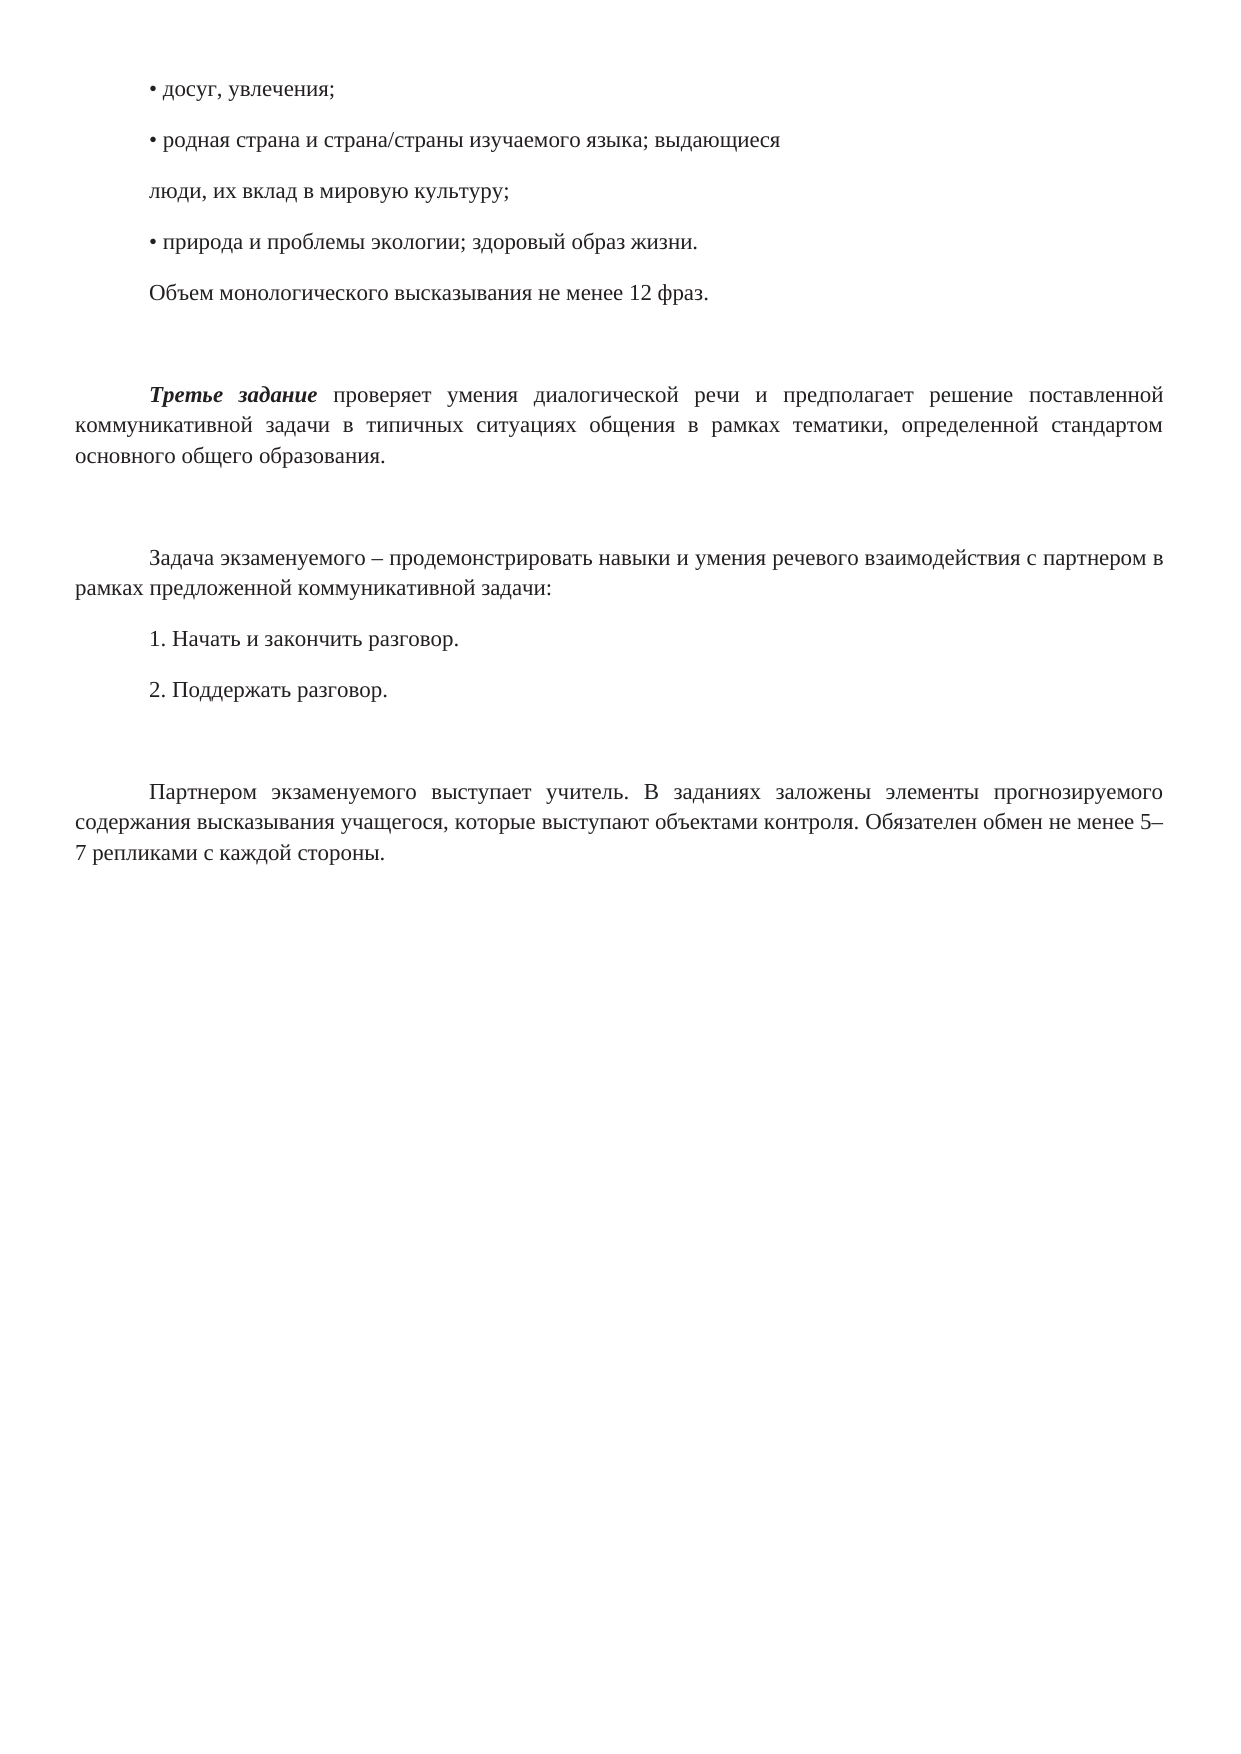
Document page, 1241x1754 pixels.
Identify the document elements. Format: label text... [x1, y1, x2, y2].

text 2. Поддержать разговор. [75, 676, 1165, 702]
text • родная страна и страна/страны изучаемого языка; выдающиеся [75, 126, 1165, 152]
text Третье задание проверяет умения диалогической речи и предполагает решение поставленной коммуникативной задачи в типичных ситуациях общения в рамках тематики, определенной стандартом основного общего образования. [75, 381, 1165, 468]
text люди, их вклад в мировую культуру; [75, 177, 1165, 203]
text Партнером экзаменуемого выступает учитель. В заданиях заложены элементы прогнозируемого содержания высказывания учащегося, которые выступают объектами контроля. Обязателен обмен не менее 5–7 репликами с каждой стороны. [75, 778, 1165, 865]
text • природа и проблемы экологии; здоровый образ жизни. [75, 228, 1165, 254]
text Задача экзаменуемого – продемонстрировать навыки и умения речевого взаимодействия с партнером в рамках предложенной коммуникативной задачи: [75, 544, 1165, 600]
text Объем монологического высказывания не менее 12 фраз. [75, 279, 1165, 306]
text • досуг, увлечения; [75, 75, 1165, 101]
text 1. Начать и закончить разговор. [75, 625, 1165, 651]
